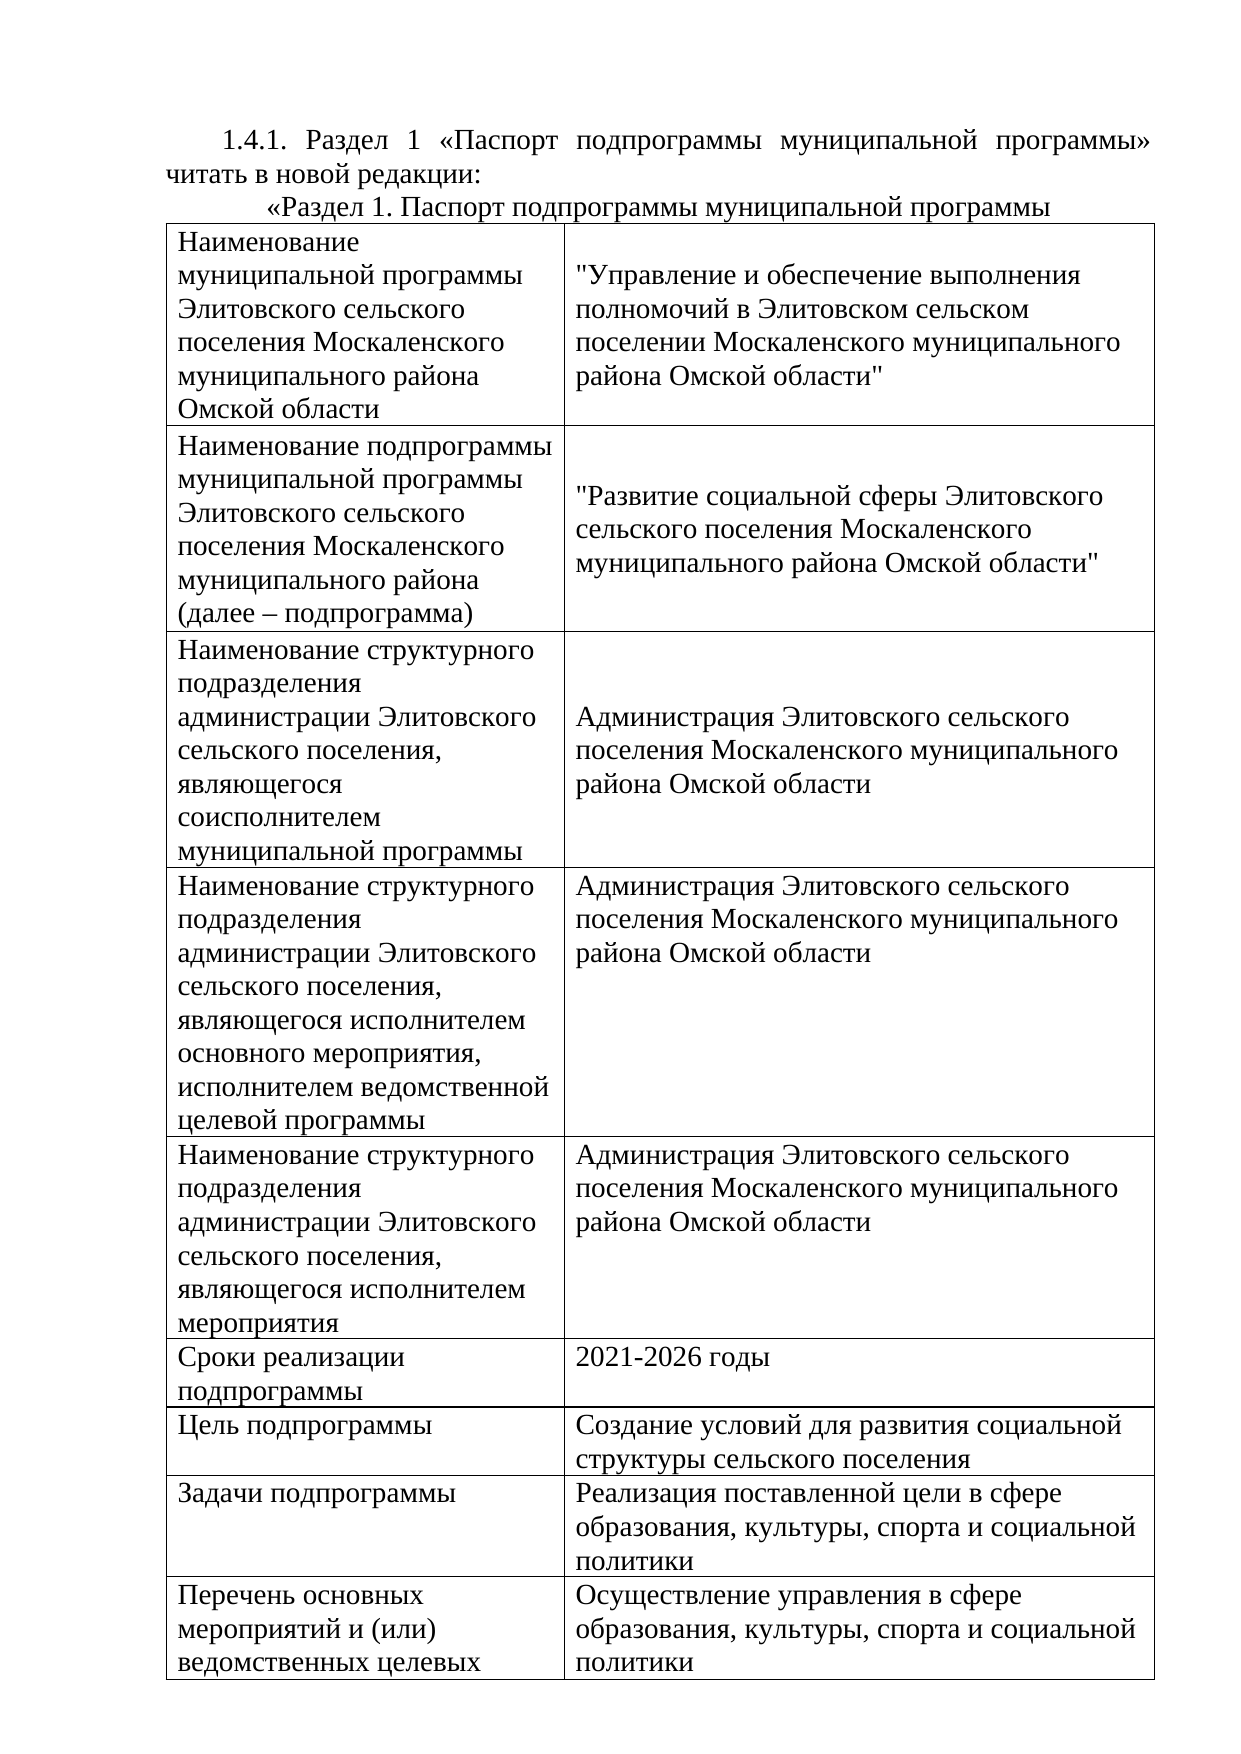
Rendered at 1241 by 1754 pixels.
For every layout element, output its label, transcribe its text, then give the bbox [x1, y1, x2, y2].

table_cell Наименование подпрограммы муниципальной программы Элитовского сельского поселения Москаленского муниципального района (далее – подпрограмма) [167, 426, 564, 631]
text 1.4.1. Раздел 1 «Паспорт подпрограммы муниципальной программы» читать в новой редакции: [165, 122, 1152, 189]
table_cell Администрация Элитовского сельского поселения Москаленского муниципального района Омской области [565, 632, 1154, 867]
table_header "Управление и обеспечение выполнения полномочий в Элитовском сельском поселении Москаленского муниципального района Омской области" [565, 224, 1154, 425]
table_cell Наименование структурного подразделения администрации Элитовского сельского поселения, являющегося исполнителем мероприятия [167, 1137, 564, 1338]
table_cell "Развитие социальной сферы Элитовского сельского поселения Москаленского муниципального района Омской области" [565, 426, 1154, 631]
table_cell Наименование структурного подразделения администрации Элитовского сельского поселения, являющегося исполнителем основного мероприятия, исполнителем ведомственной целевой программы [167, 868, 564, 1136]
table_cell Задачи подпрограммы [167, 1476, 564, 1576]
table_cell Администрация Элитовского сельского поселения Москаленского муниципального района Омской области [565, 868, 1154, 1136]
table_cell Наименование структурного подразделения администрации Элитовского сельского поселения, являющегося соисполнителем муниципальной программы [167, 632, 564, 867]
table_cell 2021-2026 годы [565, 1339, 1154, 1406]
table_cell Сроки реализации подпрограммы [167, 1339, 564, 1406]
table_cell Цель подпрограммы [167, 1408, 564, 1474]
text «Раздел 1. Паспорт подпрограммы муниципальной программы [165, 189, 1152, 223]
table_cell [565, 1577, 1154, 1679]
table_cell Реализация поставленной цели в сфере образования, культуры, спорта и социальной политики [565, 1476, 1154, 1576]
table_header Наименование муниципальной программы Элитовского сельского поселения Москаленского муниципального района Омской области [167, 224, 564, 425]
table_cell Администрация Элитовского сельского поселения Москаленского муниципального района Омской области [565, 1137, 1154, 1338]
table_cell Создание условий для развития социальной структуры сельского поселения [565, 1408, 1154, 1474]
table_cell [167, 1577, 564, 1679]
